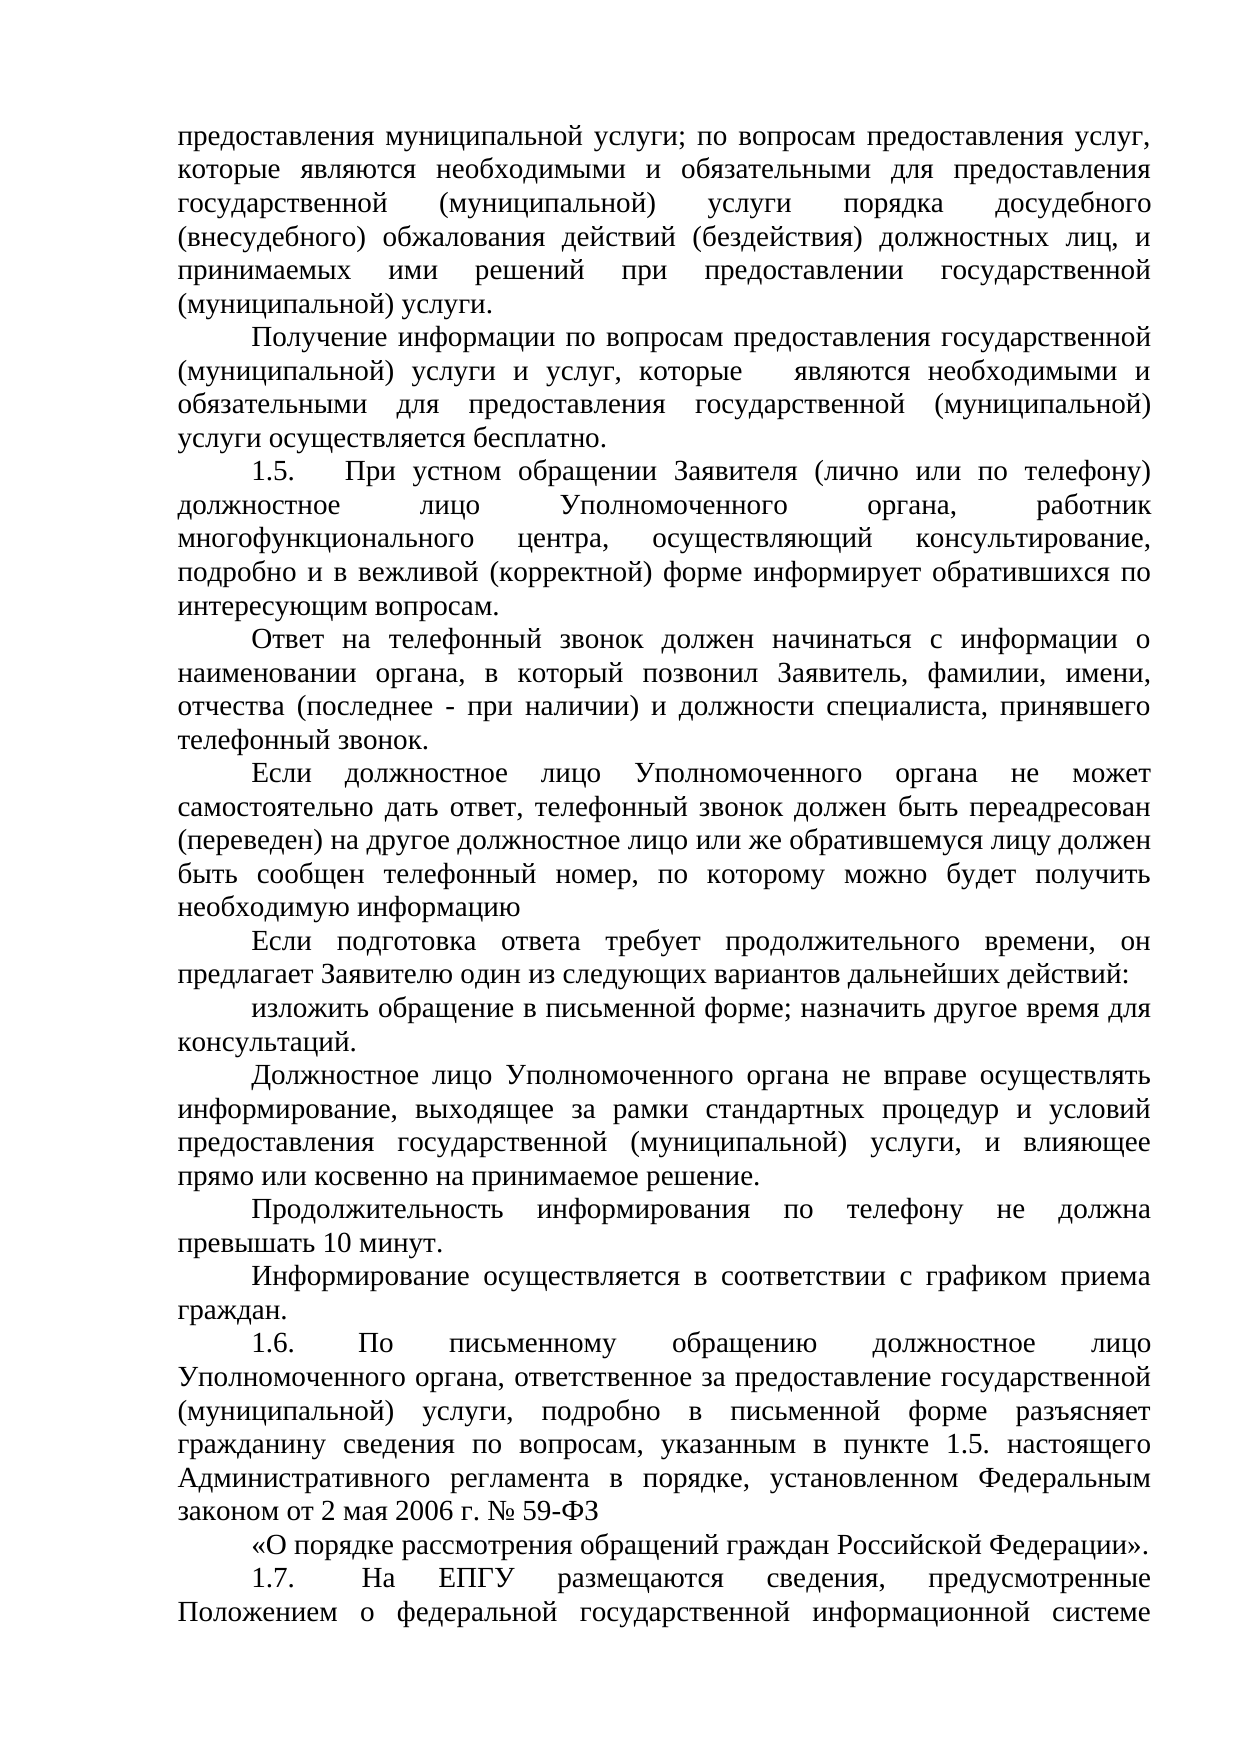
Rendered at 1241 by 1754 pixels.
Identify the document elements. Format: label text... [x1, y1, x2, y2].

text Информирование осуществляется в соответствии с графиком приема граждан. [177, 1258, 1152, 1326]
text Продолжительность информирования по телефону не должна превышать 10 минут. [177, 1191, 1152, 1258]
text Если подготовка ответа требует продолжительного времени, он предлагает Заявителю один из следующих вариантов дальнейших действий: [177, 923, 1152, 990]
text Ответ на телефонный звонок должен начинаться с информации о наименовании органа, в который позвонил Заявитель, фамилии, имени, отчества (последнее - при наличии) и должности специалиста, принявшего телефонный звонок. [177, 621, 1152, 755]
text Получение информации по вопросам предоставления государственной (муниципальной) услуги и услуг, которые являются необходимыми и обязательными для предоставления государственной (муниципальной) услуги осуществляется бесплатно. [177, 319, 1152, 453]
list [177, 1560, 1152, 1627]
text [177, 118, 1152, 319]
text изложить обращение в письменной форме; назначить другое время для консультаций. [177, 990, 1152, 1057]
text «О порядке рассмотрения обращений граждан Российской Федерации». [177, 1527, 1152, 1560]
text Если должностное лицо Уполномоченного органа не может самостоятельно дать ответ, телефонный звонок должен быть переадресован (переведен) на другое должностное лицо или же обратившемуся лицу должен быть сообщен телефонный номер, по которому можно будет получить необходимую информацию [177, 755, 1152, 923]
text Должностное лицо Уполномоченного органа не вправе осуществлять информирование, выходящее за рамки стандартных процедур и условий предоставления государственной (муниципальной) услуги, и влияющее прямо или косвенно на принимаемое решение. [177, 1057, 1152, 1191]
list По письменному обращению должностное лицо Уполномоченного органа, ответственное за предоставление государственной (муниципальной) услуги, подробно в письменной форме разъясняет гражданину сведения по вопросам, указанным в пункте 1.5. настоящего Административного регламента в порядке, установленном Федеральным законом от 2 мая 2006 г. № 59-ФЗ [177, 1326, 1152, 1527]
list При устном обращении Заявителя (лично или по телефону) должностное лицо Уполномоченного органа, работник многофункционального центра, осуществляющий консультирование, подробно и в вежливой (корректной) форме информирует обратившихся по интересующим вопросам. [177, 453, 1152, 621]
